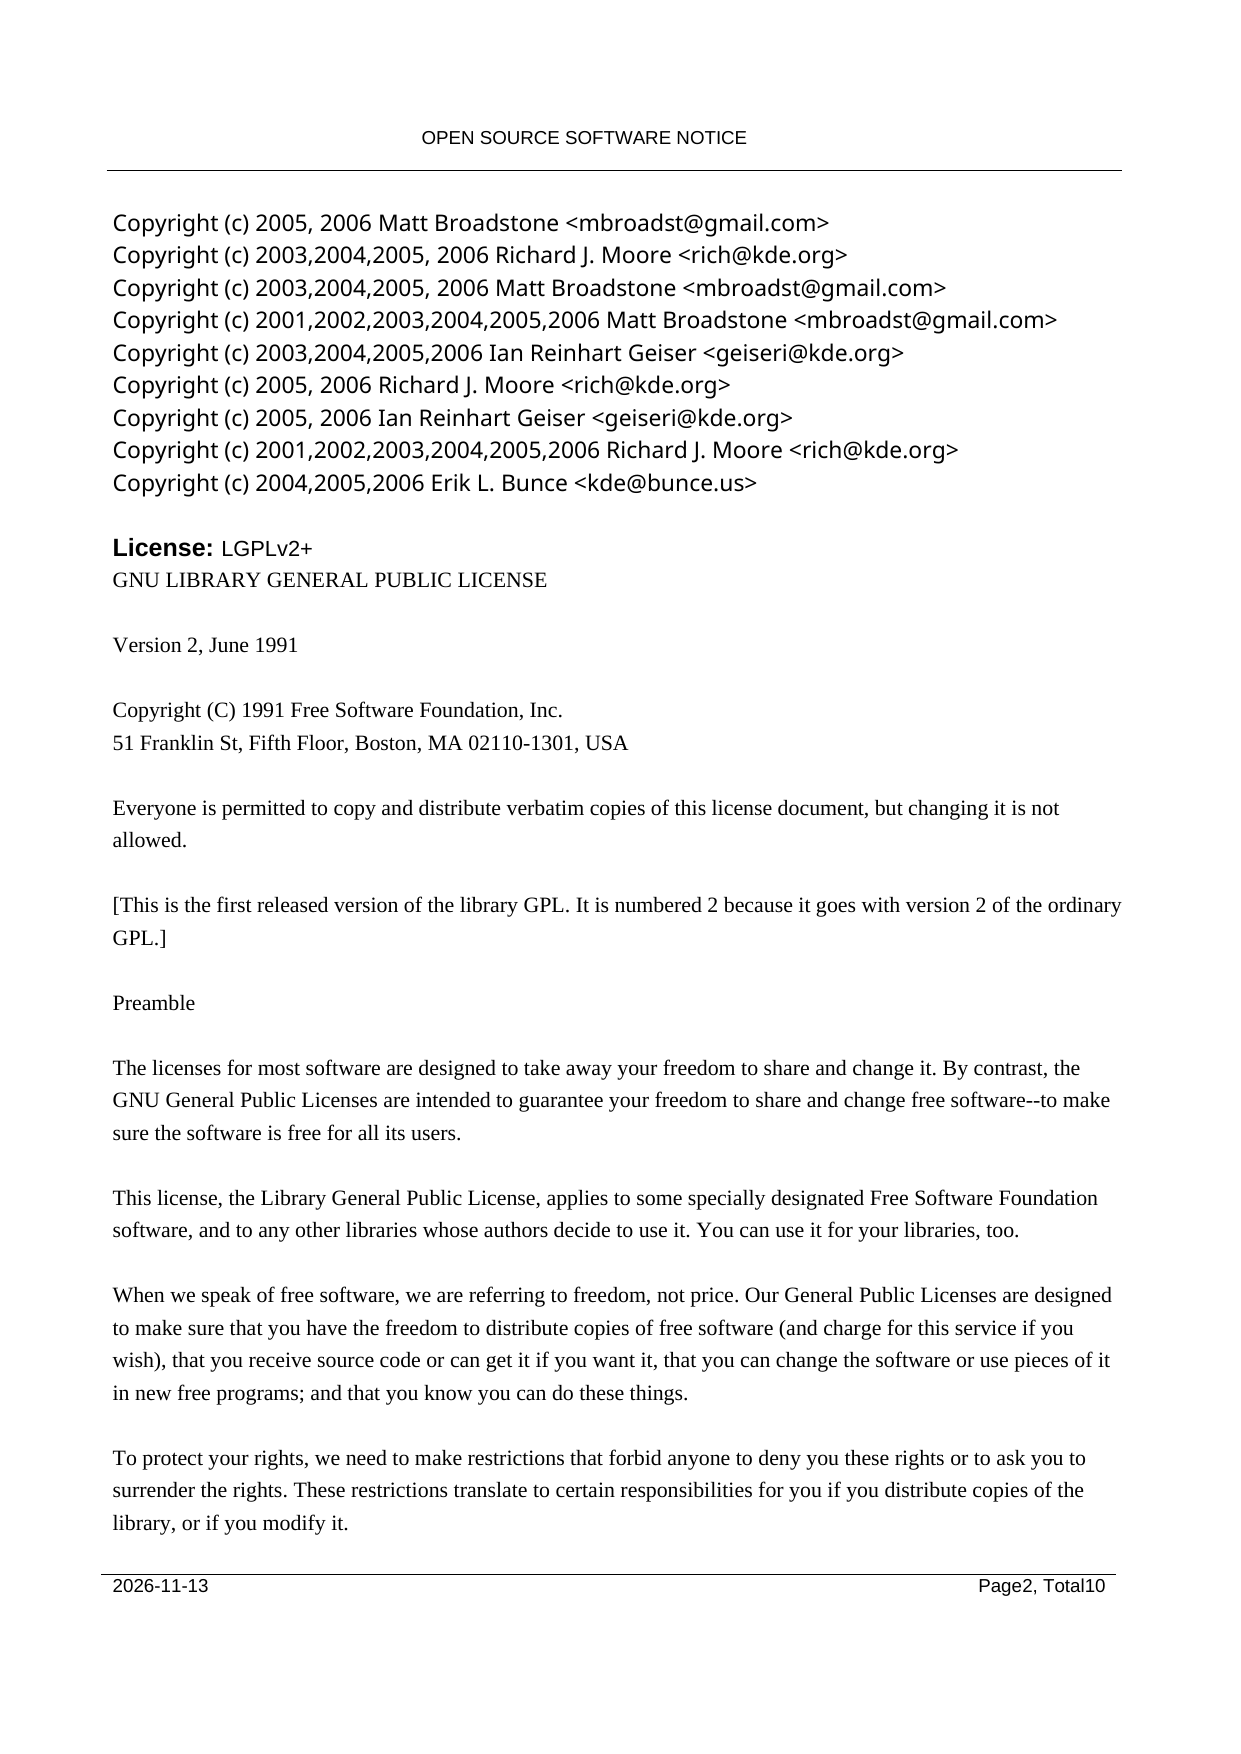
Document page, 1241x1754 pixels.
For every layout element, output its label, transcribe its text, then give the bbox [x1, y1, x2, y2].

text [112, 206, 1128, 531]
text License: LGPLv2+ [112, 531, 1128, 564]
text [112, 564, 1128, 1539]
